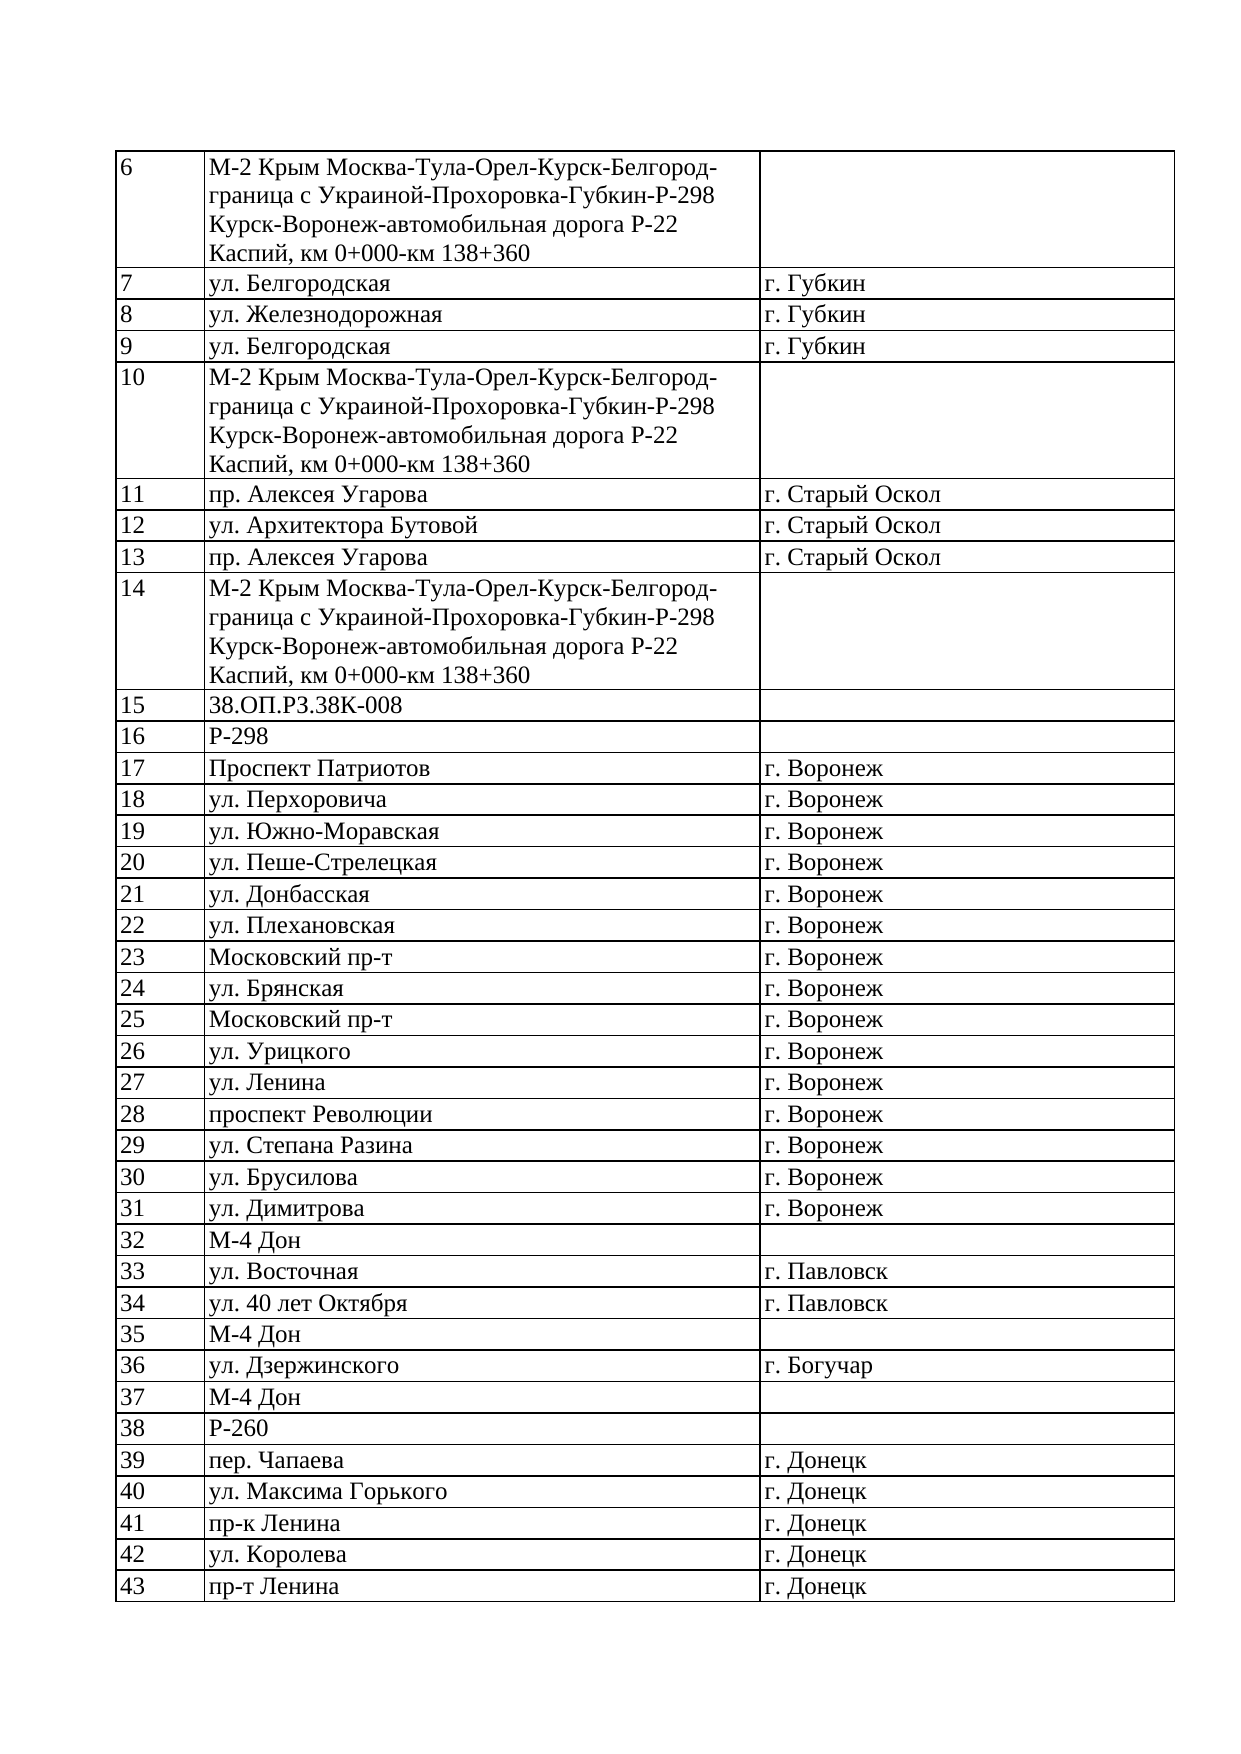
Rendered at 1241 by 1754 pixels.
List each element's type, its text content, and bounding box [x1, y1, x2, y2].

table_cell г. Старый Оскол [761, 542, 1174, 572]
table_cell М-4 Дон [205, 1225, 759, 1255]
table_cell 27 [117, 1068, 204, 1097]
table_cell М-2 Крым Москва-Тула-Орел-Курск-Белгород-граница с Украиной-Прохоровка-Губкин-Р-298 Курск-Воронеж-автомобильная дорога Р-22 Каспий, км 0+000-км 138+360 [205, 573, 759, 688]
table_cell пр. Алексея Угарова [205, 542, 759, 572]
table_cell Р-298 [205, 722, 759, 751]
table_cell 21 [117, 879, 204, 909]
table_cell г. Донецк [761, 1508, 1174, 1538]
table_cell г. Губкин [761, 300, 1174, 329]
table_cell г. Воронеж [761, 1193, 1174, 1223]
table_cell 34 [117, 1288, 204, 1318]
table_cell ул. Архитектора Бутовой [205, 511, 759, 540]
table_cell ул. Брусилова [205, 1162, 759, 1192]
table_cell 9 [117, 331, 204, 361]
table_cell 39 [117, 1445, 204, 1475]
table_cell г. Губкин [761, 268, 1174, 298]
table_cell г. Воронеж [761, 1036, 1174, 1066]
table_cell г. Донецк [761, 1571, 1174, 1601]
table_cell ул. Брянская [205, 973, 759, 1003]
table_cell 28 [117, 1099, 204, 1129]
table_cell 12 [117, 511, 204, 540]
table_cell 6 [117, 152, 204, 267]
table_cell г. Воронеж [761, 910, 1174, 940]
table_cell 43 [117, 1571, 204, 1601]
table_cell ул. Пеше-Стрелецкая [205, 847, 759, 877]
table_cell г. Донецк [761, 1477, 1174, 1506]
table_cell ул. Королева [205, 1540, 759, 1569]
table_cell 16 [117, 722, 204, 751]
table_cell 31 [117, 1193, 204, 1223]
table_cell ул. Белгородская [205, 268, 759, 298]
table_cell ул. Южно-Моравская [205, 816, 759, 846]
table_cell 8 [117, 300, 204, 329]
table_cell [761, 1225, 1174, 1255]
table_cell г. Старый Оскол [761, 479, 1174, 509]
table_cell [761, 722, 1174, 751]
table_cell г. Воронеж [761, 942, 1174, 972]
table_cell г. Воронеж [761, 1162, 1174, 1192]
table_cell ул. Степана Разина [205, 1131, 759, 1160]
table_cell [761, 152, 1174, 267]
table_cell 14 [117, 573, 204, 688]
table_cell г. Донецк [761, 1540, 1174, 1569]
table_cell 25 [117, 1005, 204, 1034]
table_cell 19 [117, 816, 204, 846]
table_cell г. Губкин [761, 331, 1174, 361]
table_cell 38 [117, 1414, 204, 1443]
table_cell 15 [117, 690, 204, 720]
table_cell 32 [117, 1225, 204, 1255]
table_cell ул. 40 лет Октября [205, 1288, 759, 1318]
table_cell пер. Чапаева [205, 1445, 759, 1475]
table_cell ул. Железнодорожная [205, 300, 759, 329]
table_cell г. Воронеж [761, 879, 1174, 909]
table_cell г. Воронеж [761, 847, 1174, 877]
table_cell М-2 Крым Москва-Тула-Орел-Курск-Белгород-граница с Украиной-Прохоровка-Губкин-Р-298 Курск-Воронеж-автомобильная дорога Р-22 Каспий, км 0+000-км 138+360 [205, 363, 759, 477]
table_cell [761, 1414, 1174, 1443]
table_cell 11 [117, 479, 204, 509]
table_cell Московский пр-т [205, 1005, 759, 1034]
table_cell ул. Донбасская [205, 879, 759, 909]
table_cell [761, 363, 1174, 477]
table_cell Московский пр-т [205, 942, 759, 972]
table_cell г. Воронеж [761, 1068, 1174, 1097]
table_cell г. Донецк [761, 1445, 1174, 1475]
table_cell 7 [117, 268, 204, 298]
table_cell [761, 1319, 1174, 1349]
table_cell Р-260 [205, 1414, 759, 1443]
table_cell 33 [117, 1256, 204, 1286]
table_cell 24 [117, 973, 204, 1003]
table_cell 18 [117, 785, 204, 814]
table_cell 37 [117, 1382, 204, 1412]
table_cell ул. Восточная [205, 1256, 759, 1286]
table_cell 13 [117, 542, 204, 572]
table_cell 23 [117, 942, 204, 972]
table_cell 42 [117, 1540, 204, 1569]
table_cell г. Павловск [761, 1256, 1174, 1286]
table_cell 10 [117, 363, 204, 477]
table_cell пр. Алексея Угарова [205, 479, 759, 509]
table_cell г. Воронеж [761, 1005, 1174, 1034]
table_cell 40 [117, 1477, 204, 1506]
table_cell г. Воронеж [761, 785, 1174, 814]
table_cell г. Богучар [761, 1351, 1174, 1381]
table_cell [761, 573, 1174, 688]
table_cell 36 [117, 1351, 204, 1381]
table_cell 20 [117, 847, 204, 877]
table_cell проспект Революции [205, 1099, 759, 1129]
table_cell г. Старый Оскол [761, 511, 1174, 540]
table_cell М-4 Дон [205, 1382, 759, 1412]
table_cell г. Воронеж [761, 1099, 1174, 1129]
table_cell ул. Ленина [205, 1068, 759, 1097]
table_cell ул. Плехановская [205, 910, 759, 940]
table_cell М-4 Дон [205, 1319, 759, 1349]
table_cell г. Воронеж [761, 1131, 1174, 1160]
table_cell г. Павловск [761, 1288, 1174, 1318]
table_cell 26 [117, 1036, 204, 1066]
table_cell [761, 690, 1174, 720]
table_cell ул. Димитрова [205, 1193, 759, 1223]
table_cell г. Воронеж [761, 973, 1174, 1003]
table_cell пр-к Ленина [205, 1508, 759, 1538]
table_cell М-2 Крым Москва-Тула-Орел-Курск-Белгород-граница с Украиной-Прохоровка-Губкин-Р-298 Курск-Воронеж-автомобильная дорога Р-22 Каспий, км 0+000-км 138+360 [205, 152, 759, 267]
table_cell 38.ОП.РЗ.38К-008 [205, 690, 759, 720]
table_cell ул. Белгородская [205, 331, 759, 361]
table_cell [761, 1382, 1174, 1412]
table_cell 17 [117, 753, 204, 783]
table_cell г. Воронеж [761, 753, 1174, 783]
table_cell 41 [117, 1508, 204, 1538]
table_cell пр-т Ленина [205, 1571, 759, 1601]
table_cell г. Воронеж [761, 816, 1174, 846]
table_cell Проспект Патриотов [205, 753, 759, 783]
table_cell 35 [117, 1319, 204, 1349]
table_cell ул. Перхоровича [205, 785, 759, 814]
table_cell 30 [117, 1162, 204, 1192]
table_cell ул. Урицкого [205, 1036, 759, 1066]
table_cell ул. Дзержинского [205, 1351, 759, 1381]
table_cell 22 [117, 910, 204, 940]
table_cell ул. Максима Горького [205, 1477, 759, 1506]
table_cell 29 [117, 1131, 204, 1160]
